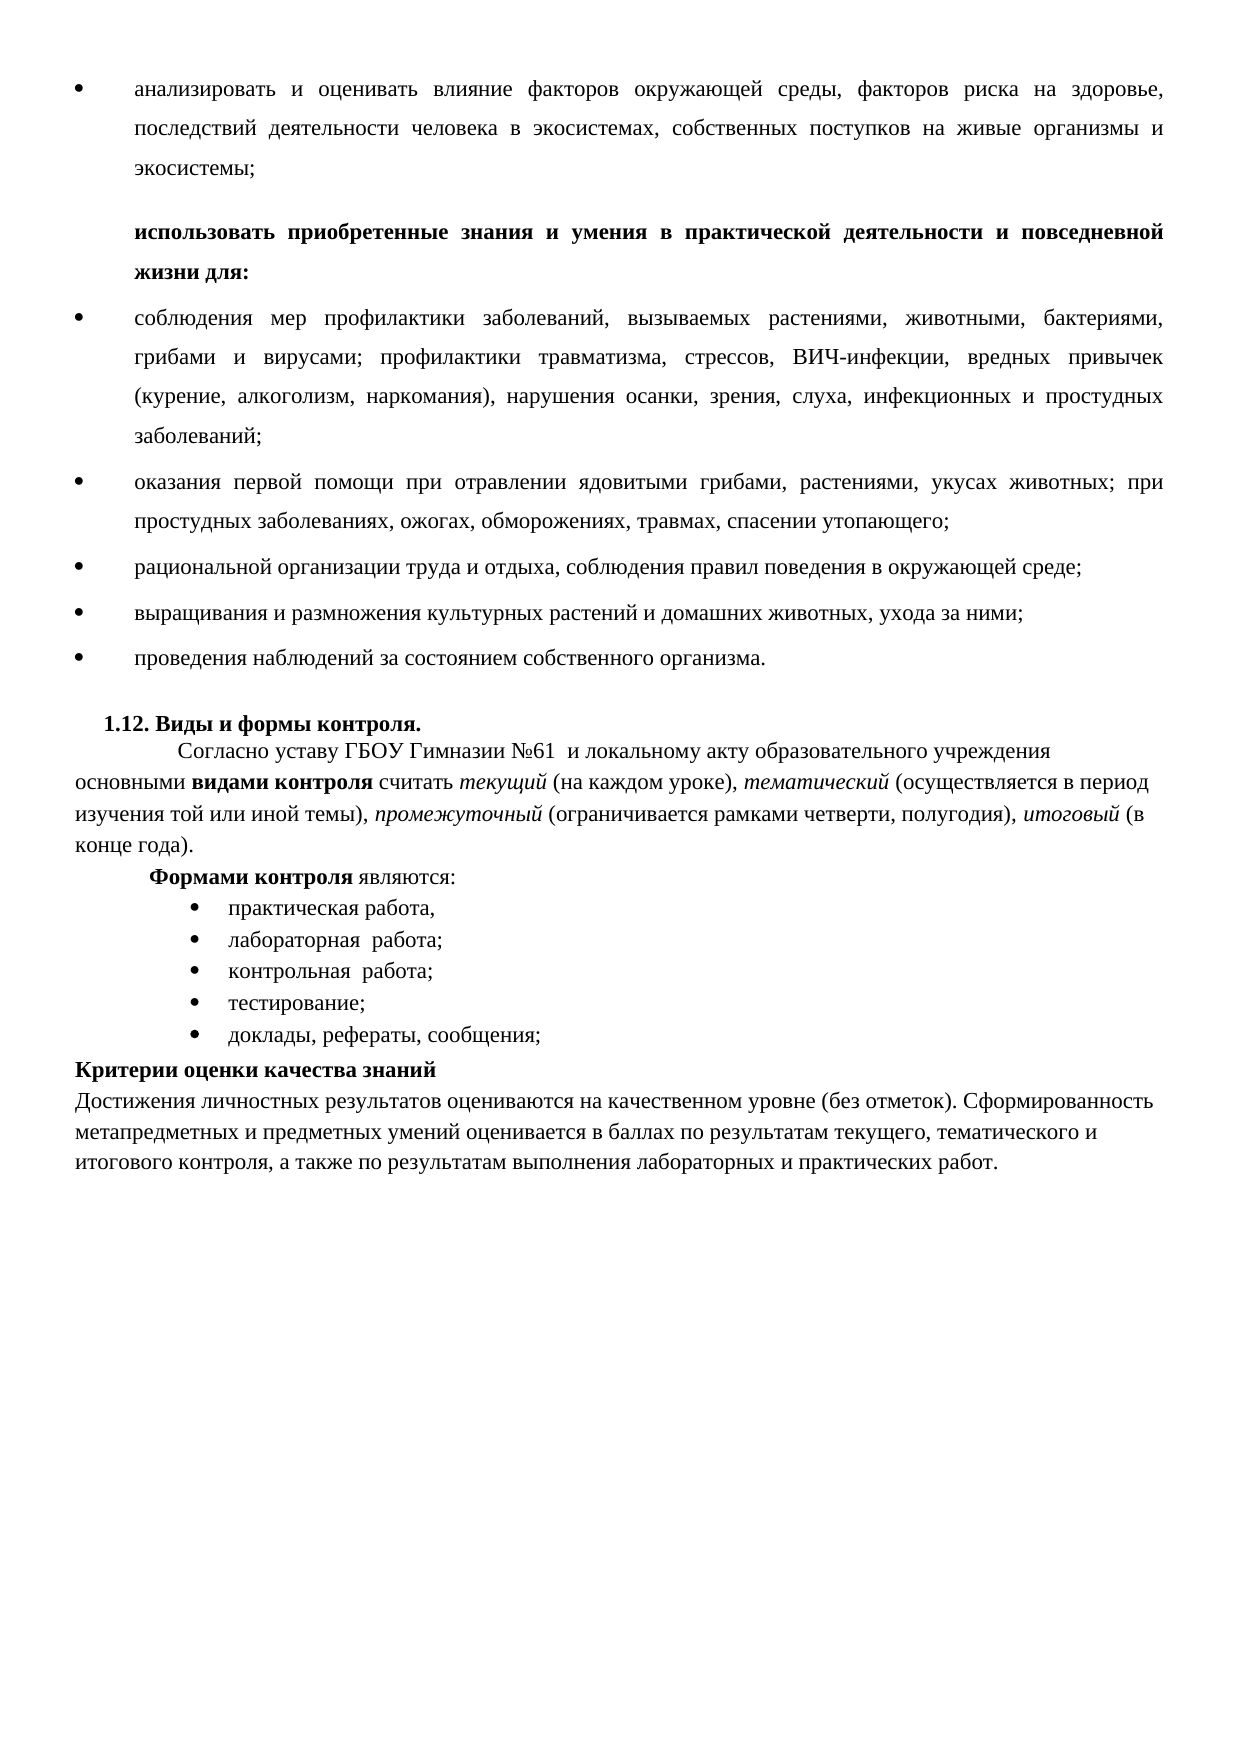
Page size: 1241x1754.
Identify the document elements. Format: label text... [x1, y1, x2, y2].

text Формами контроля являются: [75, 863, 1165, 889]
list лабораторная работа; [191, 926, 1165, 952]
text Согласно уставу ГБОУ Гимназии №61 и локальному акту образовательного учреждения основными видами контроля считать текущий (на каждом уроке), тематический (осуществляется в период изучения той или иной темы), промежуточный (ограничивается рамками четверти, полугодия), итоговый (в конце года). [75, 737, 1165, 858]
text 1.12. Виды и формы контроля. [75, 710, 1165, 737]
list анализировать и оценивать влияние факторов окружающей среды, факторов риска на здоровье, последствий деятельности человека в экосистемах, собственных поступков на живые организмы и экосистемы; [75, 75, 1165, 180]
list практическая работа, [191, 894, 1165, 921]
list соблюдения мер профилактики заболеваний, вызываемых растениями, животными, бактериями, грибами и вирусами; профилактики травматизма, стрессов, ВИЧ-инфекции, вредных привычек (курение, алкоголизм, наркомания), нарушения осанки, зрения, слуха, инфекционных и простудных заболеваний; [75, 304, 1165, 448]
text Достижения личностных результатов оцениваются на качественном уровне (без отметок). Сформированность метапредметных и предметных умений оценивается в баллах по результатам текущего, тематического и итогового контроля, а также по результатам выполнения лабораторных и практических работ. [75, 1083, 1165, 1175]
list рациональной организации труда и отдыха, соблюдения правил поведения в окружающей среде; [75, 553, 1165, 579]
text Критерии оценки качества знаний [75, 1052, 1165, 1083]
text использовать приобретенные знания и умения в практической деятельности и повседневной жизни для: [134, 218, 1165, 284]
list проведения наблюдений за состоянием собственного организма. [75, 644, 1165, 671]
list контрольная работа; [191, 958, 1165, 984]
list оказания первой помощи при отравлении ядовитыми грибами, растениями, укусах животных; при простудных заболеваниях, ожогах, обморожениях, травмах, спасении утопающего; [75, 468, 1165, 534]
list выращивания и размножения культурных растений и домашних животных, ухода за ними; [75, 599, 1165, 625]
list тестирование; [191, 989, 1165, 1016]
list доклады, рефераты, сообщения; [191, 1021, 1165, 1047]
